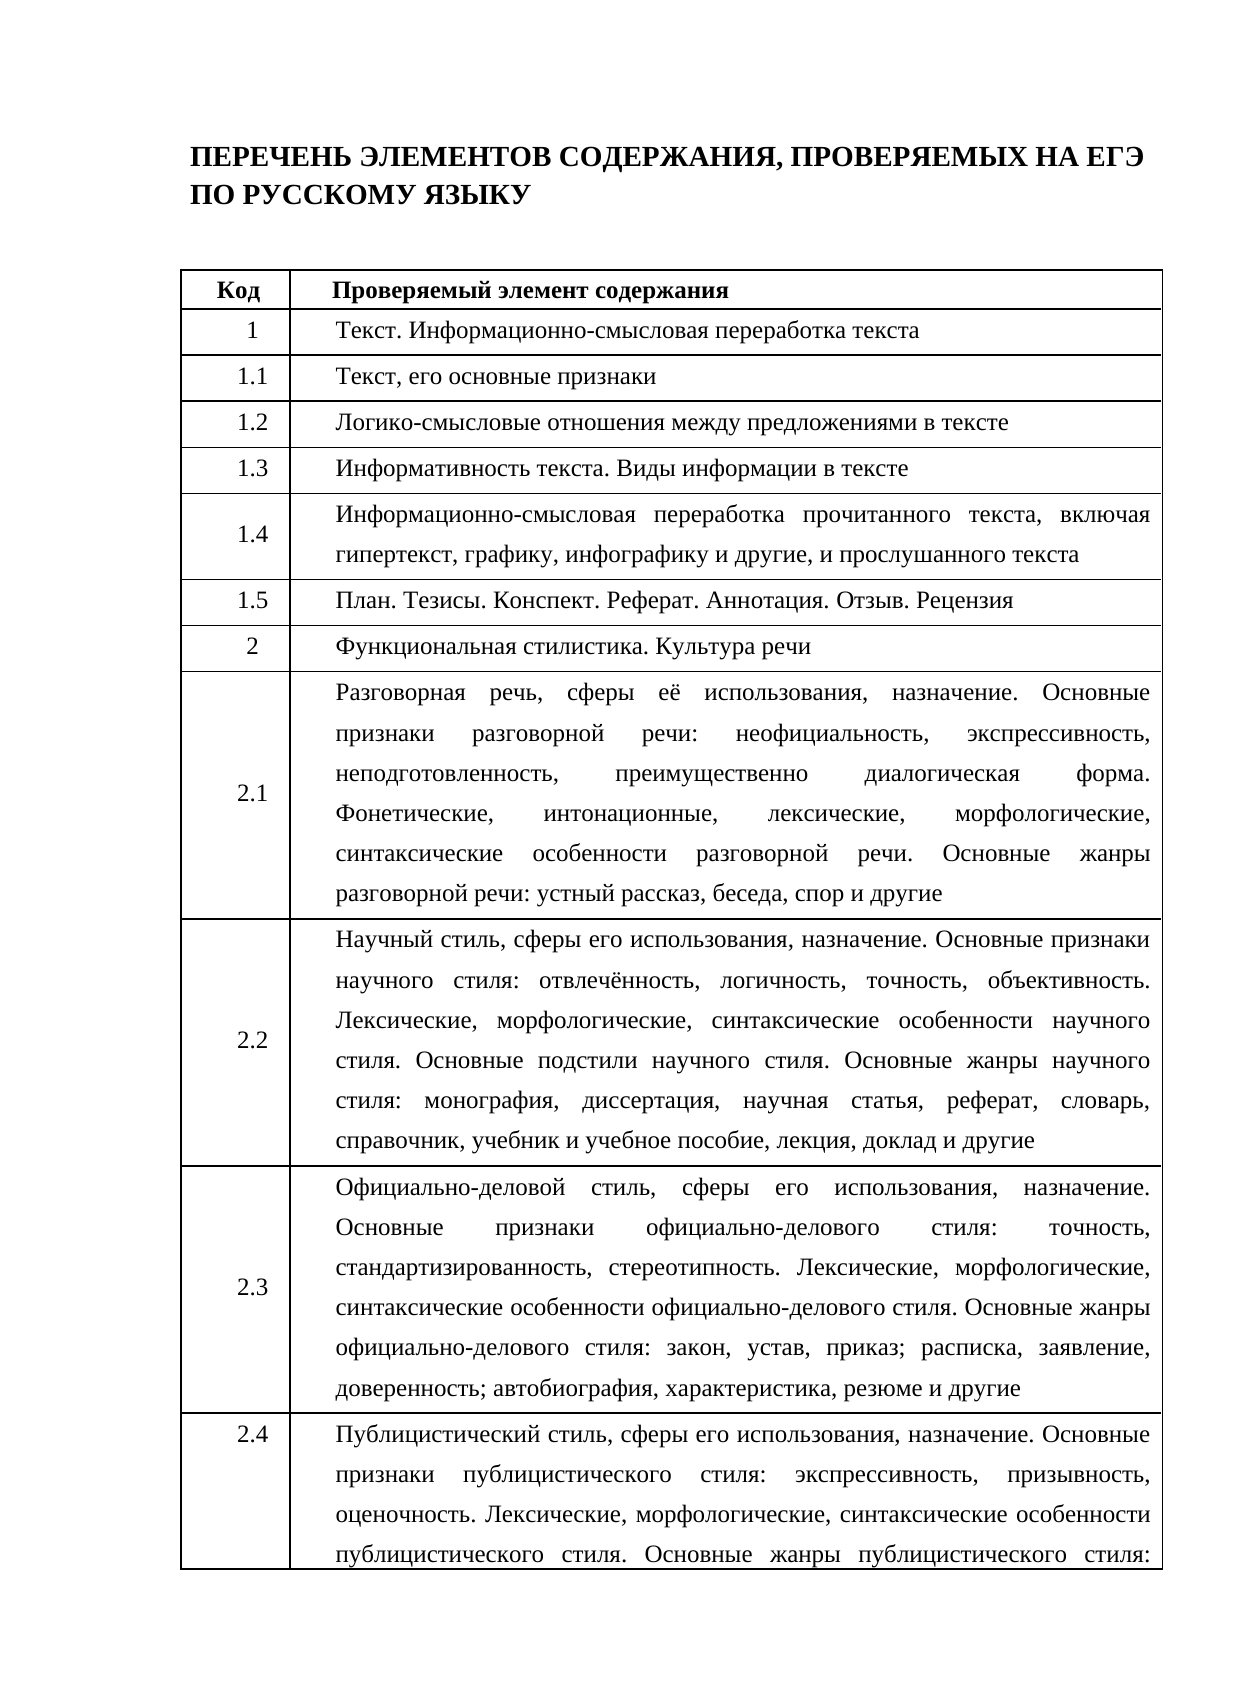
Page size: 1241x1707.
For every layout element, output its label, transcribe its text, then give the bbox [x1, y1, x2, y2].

table_cell 1.1 [182, 356, 289, 400]
table_cell 2.2 [182, 920, 289, 1165]
table_cell 1 [182, 310, 289, 354]
table_cell 2.4 [182, 1414, 289, 1568]
table_header Проверяемый элемент содержания [291, 271, 1162, 308]
table_cell План. Тезисы. Конспект. Реферат. Аннотация. Отзыв. Рецензия [291, 579, 1162, 625]
table_cell 2.1 [182, 672, 289, 918]
text ПЕРЕЧЕНЬ ЭЛЕМЕНТОВ СОДЕРЖАНИЯ, ПРОВЕРЯЕМЫХ НА ЕГЭ ПО РУССКОМУ ЯЗЫКУ [190, 139, 1152, 211]
table_cell Информационно-смысловая переработка прочитанного текста, включая гипертекст, графику, инфографику и другие, и прослушанного текста [291, 493, 1162, 579]
table_header Код [182, 271, 289, 308]
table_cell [291, 1412, 1162, 1568]
table_cell Официально-деловой стиль, сферы его использования, назначение. Основные признаки официально-делового стиля: точность, стандартизированность, стереотипность. Лексические, морфологические, синтаксические особенности официально-делового стиля. Основные жанры официально-делового стиля: закон, устав, приказ; расписка, заявление, доверенность; автобиография, характеристика, резюме и другие [291, 1165, 1162, 1412]
table_cell Разговорная речь, сферы её использования, назначение. Основные признаки разговорной речи: неофициальность, экспрессивность, неподготовленность, преимущественно диалогическая форма. Фонетические, интонационные, лексические, морфологические, синтаксические особенности разговорной речи. Основные жанры разговорной речи: устный рассказ, беседа, спор и другие [291, 671, 1162, 918]
table_cell Научный стиль, сферы его использования, назначение. Основные признаки научного стиля: отвлечённость, логичность, точность, объективность. Лексические, морфологические, синтаксические особенности научного стиля. Основные подстили научного стиля. Основные жанры научного стиля: монография, диссертация, научная статья, реферат, словарь, справочник, учебник и учебное пособие, лекция, доклад и другие [291, 918, 1162, 1165]
table_cell 2.3 [182, 1167, 289, 1412]
table_cell Текст. Информационно-смысловая переработка текста [291, 308, 1162, 354]
table_cell 1.4 [182, 494, 289, 579]
table_cell Информативность текста. Виды информации в тексте [291, 446, 1162, 492]
table_cell 1.3 [182, 448, 289, 492]
table_cell 2 [182, 626, 289, 671]
table_cell 1.5 [182, 580, 289, 625]
table_cell Текст, его основные признаки [291, 354, 1162, 400]
table_cell Логико-смысловые отношения между предложениями в тексте [291, 400, 1162, 446]
table_cell 1.2 [182, 402, 289, 446]
table_cell Функциональная стилистика. Культура речи [291, 625, 1162, 671]
